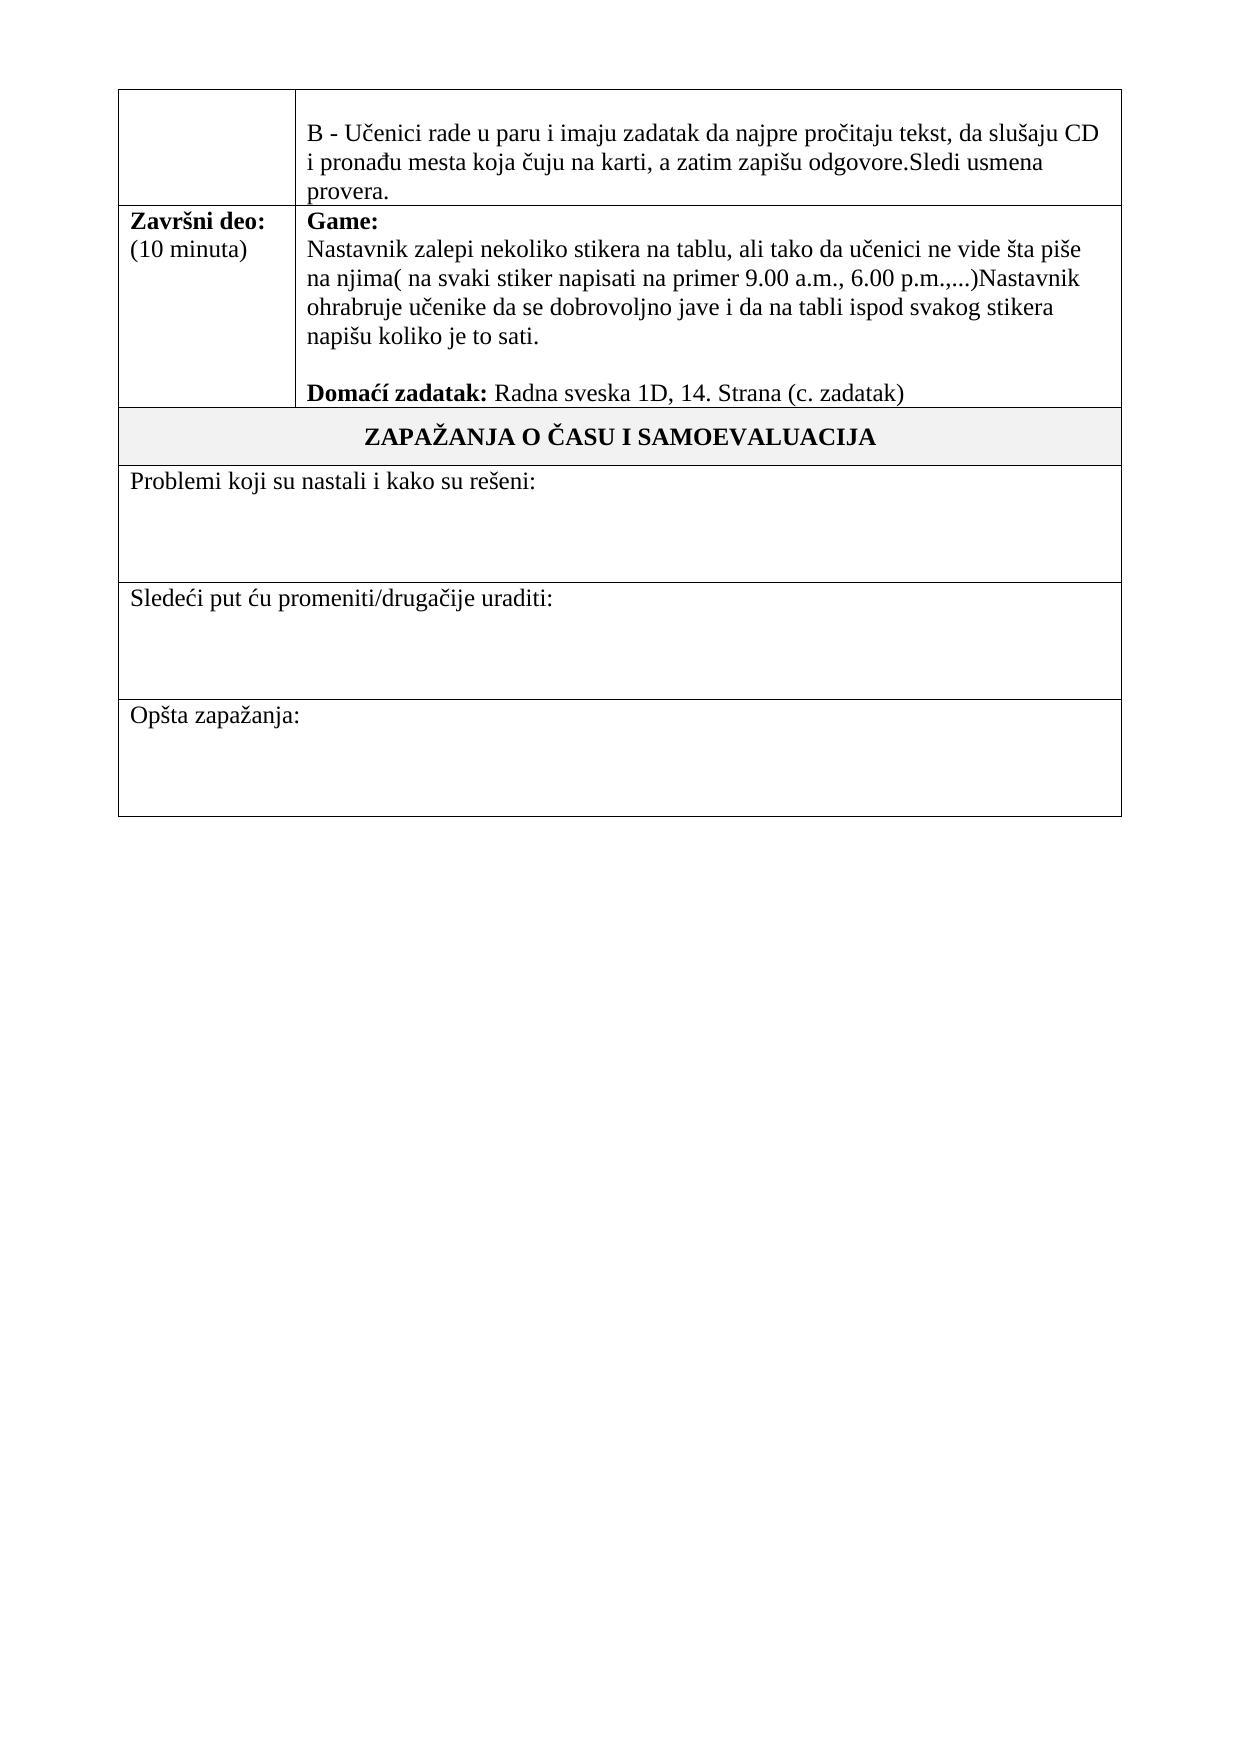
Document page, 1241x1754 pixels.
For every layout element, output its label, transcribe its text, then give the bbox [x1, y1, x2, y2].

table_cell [119, 90, 295, 205]
table_cell Sledeći put ću promeniti/drugačije uraditi: [119, 583, 1121, 699]
table_cell Game: Nastavnik zalepi nekoliko stikera na tablu, ali tako da učenici ne vide šta piše na njima( na svaki stiker napisati na primer 9.00 a.m., 6.00 p.m.,...)Nastavnik ohrabruje učenike da se dobrovoljno jave i da na tabli ispod svakog stikera napišu koliko je to sati. Domaćí zadatak: Radna sveska 1D, 14. Strana (c. zadatak) [296, 206, 1121, 407]
table_cell Opšta zapažanja: [119, 700, 1121, 816]
table_cell Završni deo: (10 minuta) [119, 206, 295, 407]
table_cell ZAPAŽANJA O ČASU I SAMOEVALUACIJA [119, 408, 1121, 465]
table_cell Problemi koji su nastali i kako su rešeni: [119, 466, 1121, 582]
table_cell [296, 90, 1121, 205]
